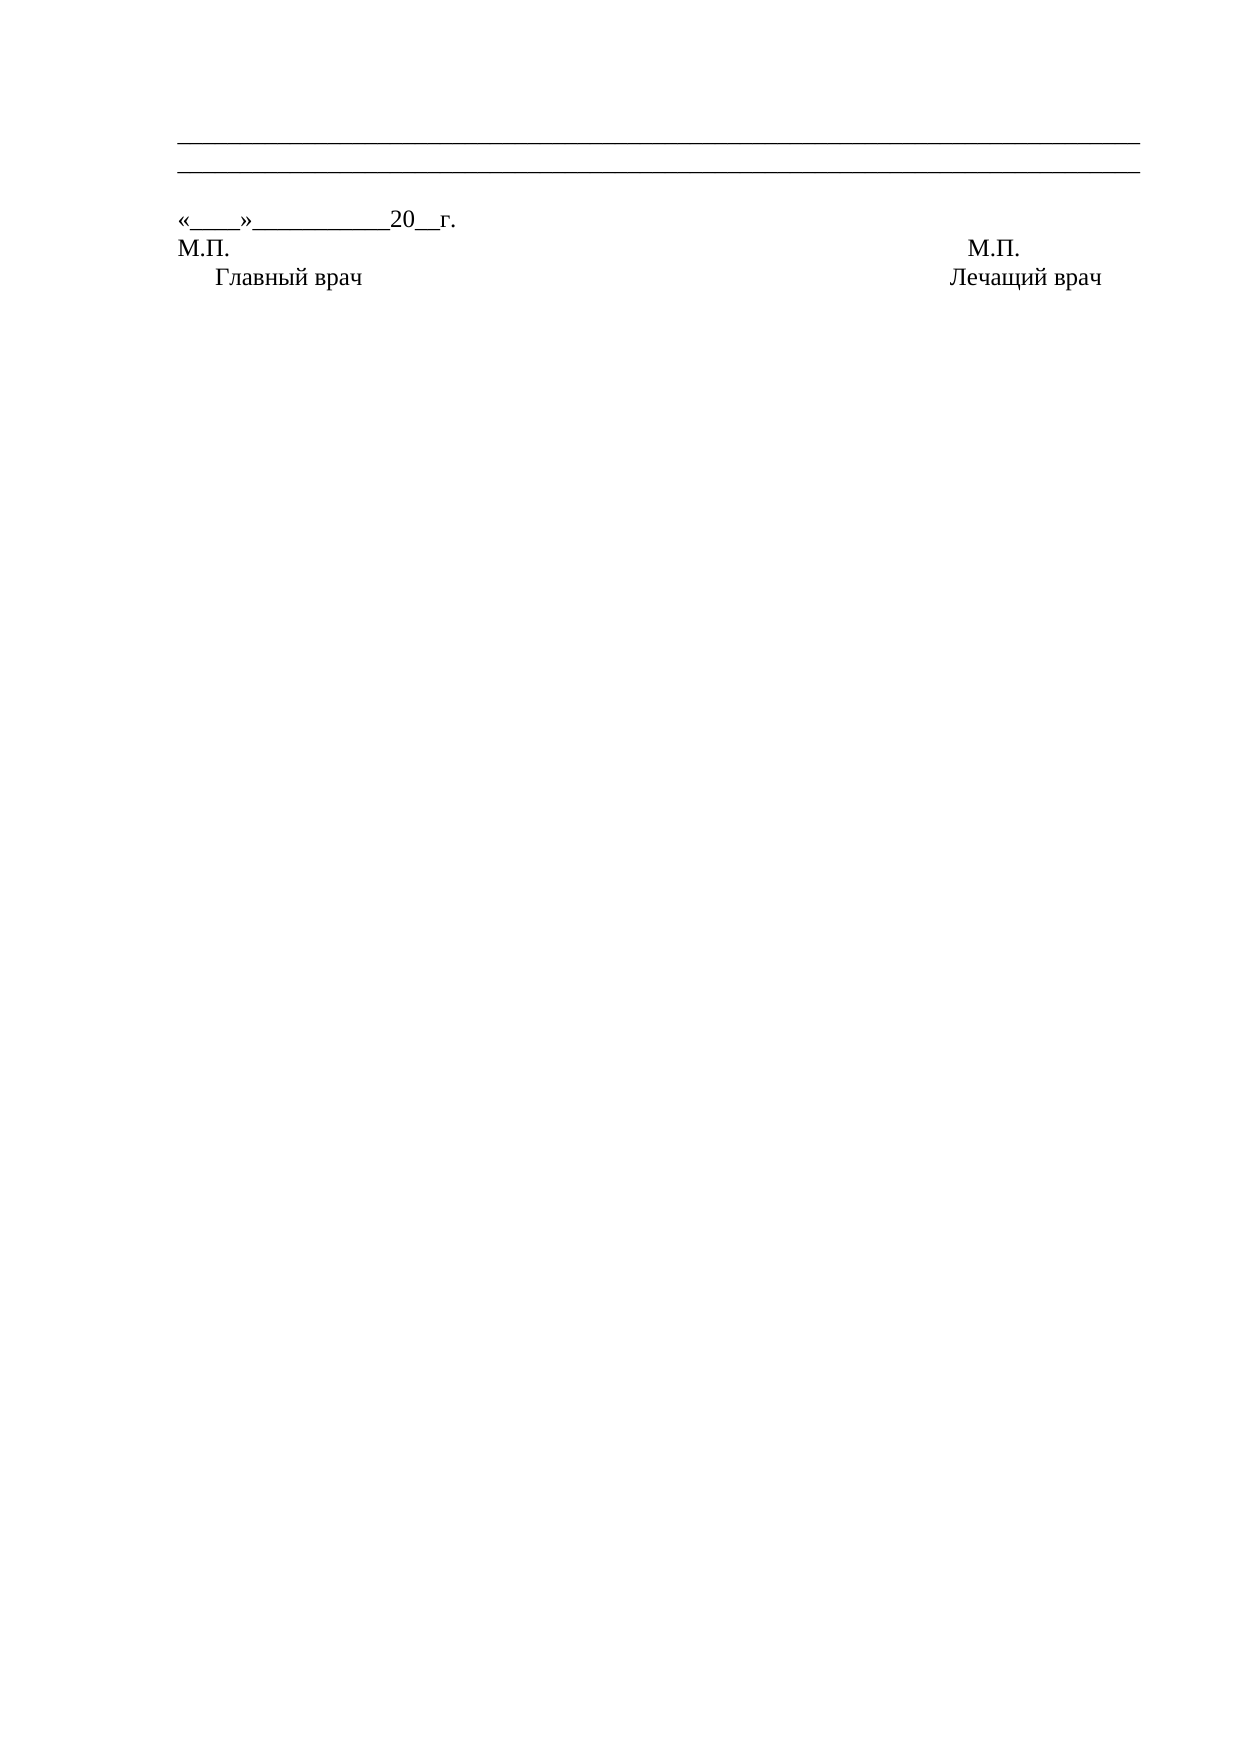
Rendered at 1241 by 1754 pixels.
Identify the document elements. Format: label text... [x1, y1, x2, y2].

text М.П. М.П. [177, 233, 1152, 262]
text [177, 118, 1152, 176]
text Главный врач Лечащий врач [177, 262, 1152, 291]
text «____»___________20__г. [177, 204, 1152, 233]
